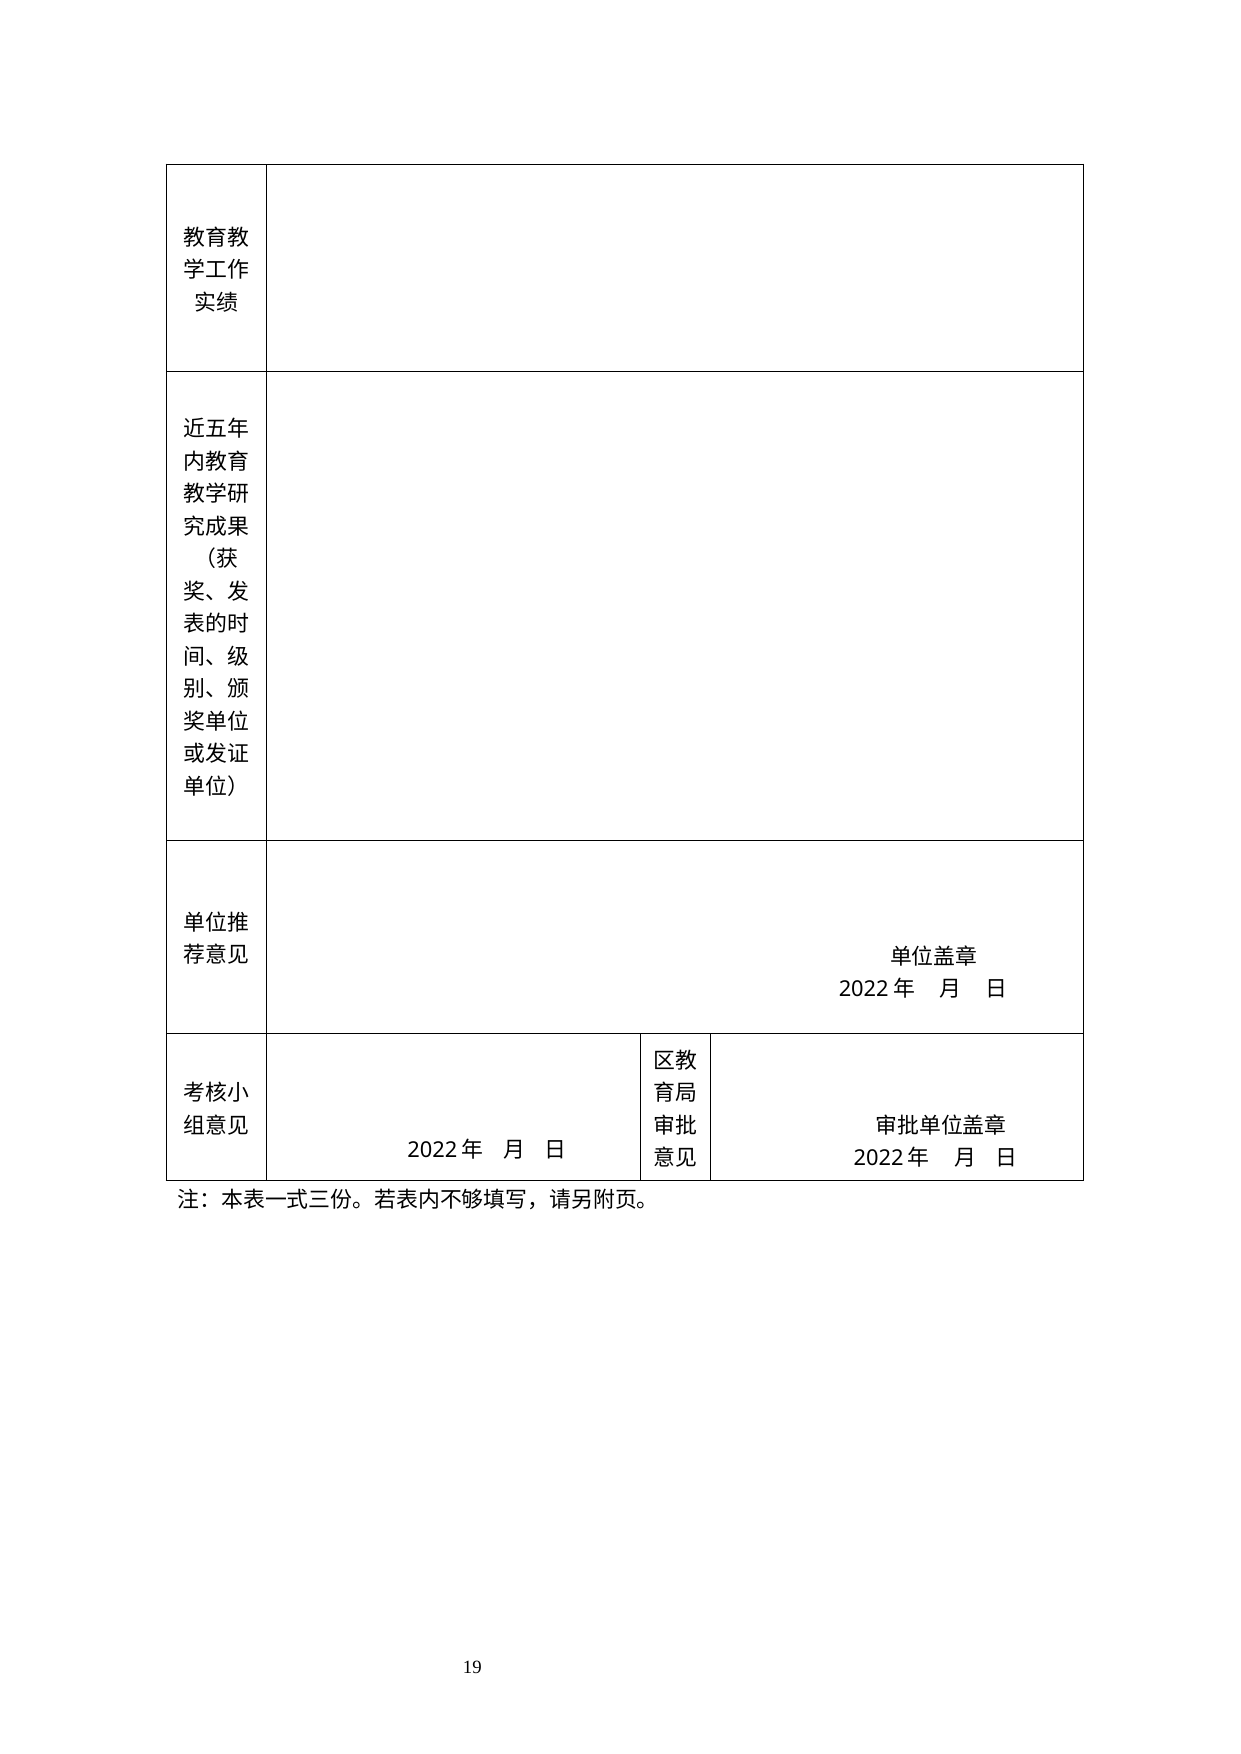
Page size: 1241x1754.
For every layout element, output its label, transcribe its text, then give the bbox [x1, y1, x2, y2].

table_cell 考核小组意见 [167, 1034, 266, 1180]
table_cell [267, 165, 1083, 371]
table_cell 近五年内教育教学研究成果（获奖、发表的时间、级别、颁奖单位或发证单位） [167, 372, 266, 840]
text 注：本表一式三份。若表内不够填写，请另附页。 [177, 1181, 1048, 1214]
table_cell 2022年 月 日 [267, 1034, 640, 1180]
table_cell [267, 372, 1083, 840]
table_cell 审批单位盖章 2022年 月 日 [711, 1034, 1083, 1180]
table_cell 教育教学工作实绩 [167, 165, 266, 371]
table_cell 单位推荐意见 [167, 841, 266, 1033]
table_cell 区教育局审批意见 [641, 1034, 710, 1180]
table_cell 单位盖章 2022年 月 日 [267, 841, 1083, 1033]
